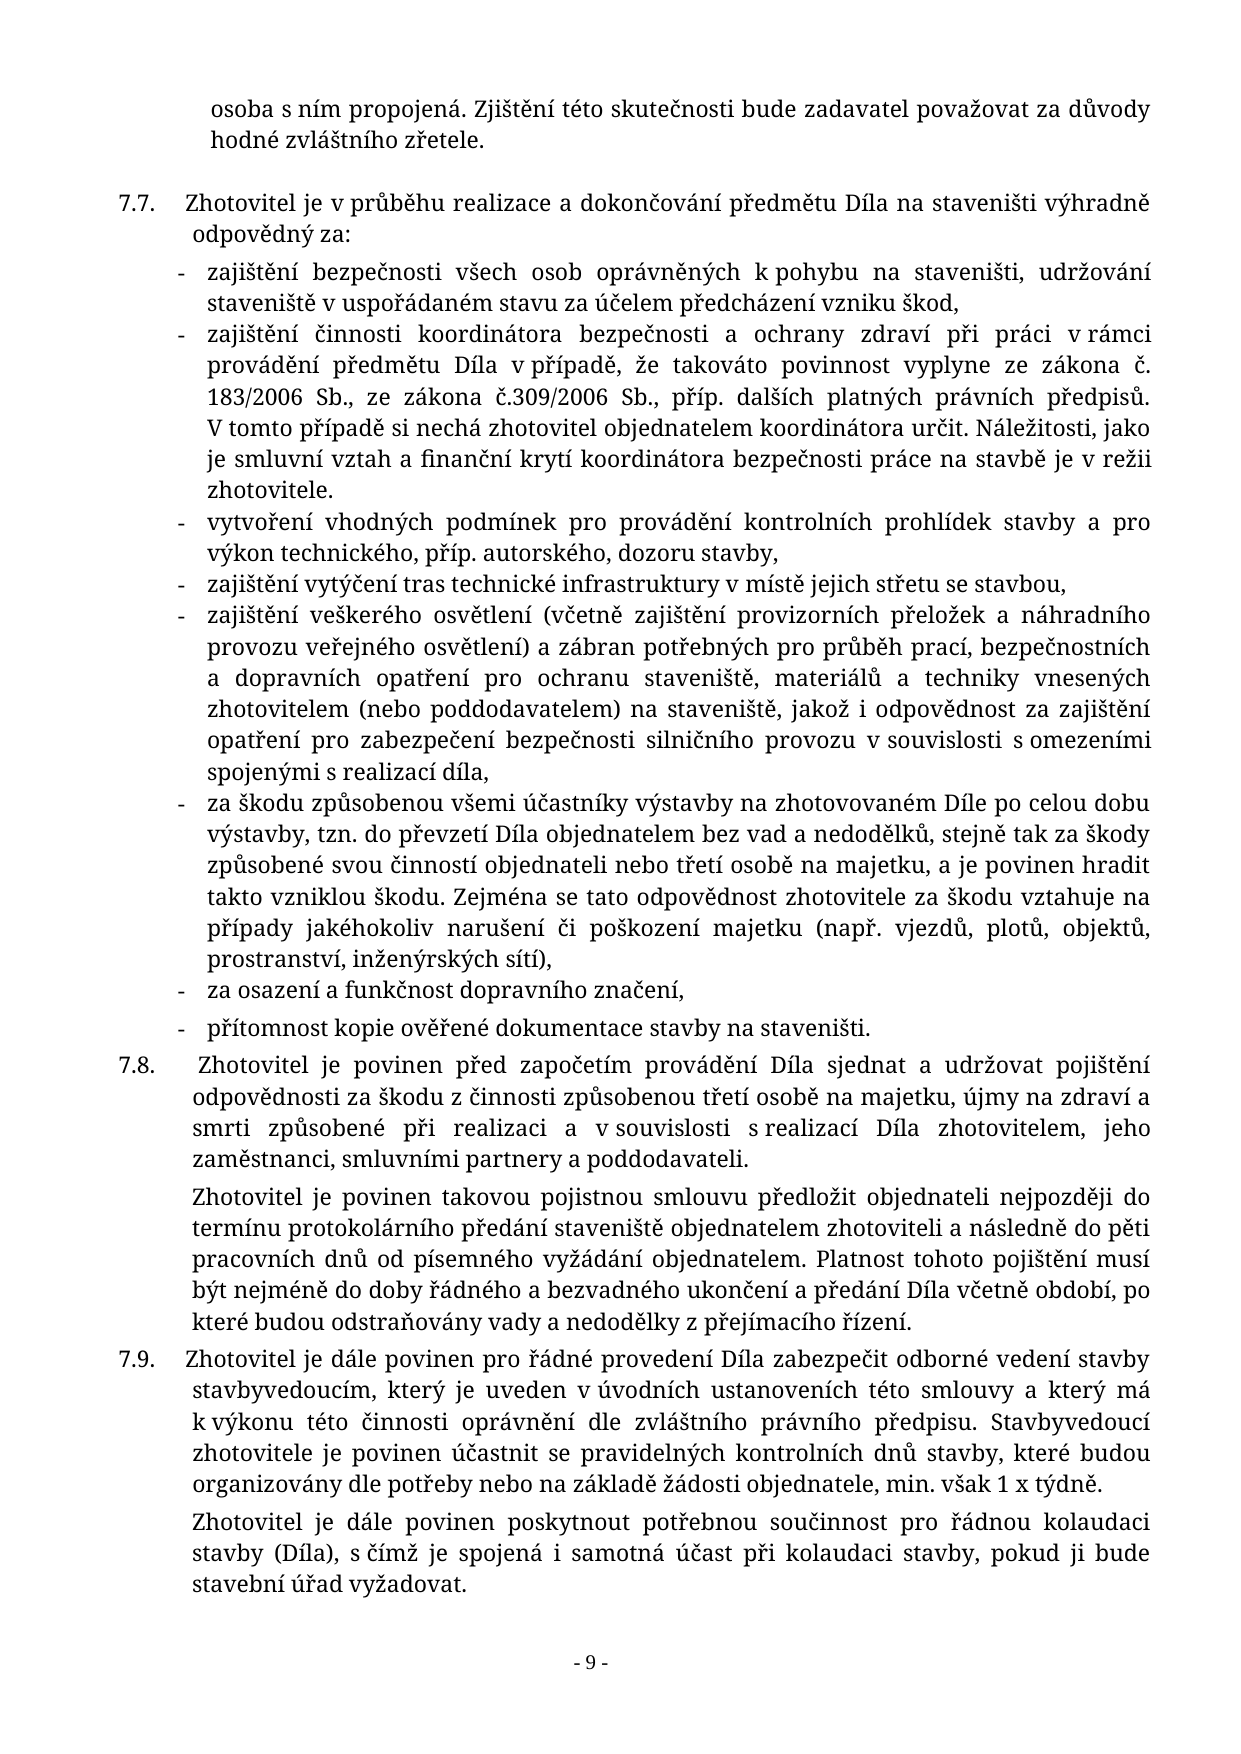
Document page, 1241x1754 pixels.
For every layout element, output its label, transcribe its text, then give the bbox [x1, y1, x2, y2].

list Zhotovitel je dále povinen pro řádné provedení Díla zabezpečit odborné vedení stavby stavbyvedoucím, který je uveden v úvodních ustanoveních této smlouvy a který má k výkonu této činnosti oprávnění dle zvláštního právního předpisu. Stavbyvedoucí zhotovitele je povinen účastnit se pravidelných kontrolních dnů stavby, které budou organizovány dle potřeby nebo na základě žádosti objednatele, min. však 1 x týdně. [118, 1343, 1152, 1499]
list zajištění veškerého osvětlení (včetně zajištění provizorních přeložek a náhradního provozu veřejného osvětlení) a zábran potřebných pro průběh prací, bezpečnostních a dopravních opatření pro ochranu staveniště, materiálů a techniky vnesených zhotovitelem (nebo poddodavatelem) na staveniště, jakož i odpovědnost za zajištění opatření pro zabezpečení bezpečnosti silničního provozu v souvislosti s omezeními spojenými s realizací díla, [177, 599, 1152, 787]
list zajištění bezpečnosti všech osob oprávněných k pohybu na staveništi, udržování staveniště v uspořádaném stavu za účelem předcházení vzniku škod, [177, 255, 1152, 318]
list zajištění činnosti koordinátora bezpečnosti a ochrany zdraví při práci v rámci provádění předmětu Díla v případě, že takováto povinnost vyplyne ze zákona č. 183/2006 Sb., ze zákona č.309/2006 Sb., příp. dalších platných právních předpisů. V tomto případě si nechá zhotovitel objednatelem koordinátora určit. Náležitosti, jako je smluvní vztah a finanční krytí koordinátora bezpečnosti práce na stavbě je v režii zhotovitele. [177, 318, 1152, 505]
text Zhotovitel je dále povinen poskytnout potřebnou součinnost pro řádnou kolaudaci stavby (Díla), s čímž je spojená i samotná účast při kolaudaci stavby, pokud ji bude stavební úřad vyžadovat. [192, 1505, 1152, 1599]
list za škodu způsobenou všemi účastníky výstavby na zhotovovaném Díle po celou dobu výstavby, tzn. do převzetí Díla objednatelem bez vad a nedodělků, stejně tak za škody způsobené svou činností objednateli nebo třetí osobě na majetku, a je povinen hradit takto vzniklou škodu. Zejména se tato odpovědnost zhotovitele za škodu vztahuje na případy jakéhokoliv narušení či poškození majetku (např. vjezdů, plotů, objektů, prostranství, inženýrských sítí), [177, 787, 1152, 974]
list Zhotovitel je povinen před započetím provádění Díla sjednat a udržovat pojištění odpovědnosti za škodu z činnosti způsobenou třetí osobě na majetku, újmy na zdraví a smrti způsobené při realizaci a v souvislosti s realizací Díla zhotovitelem, jeho zaměstnanci, smluvními partnery a poddodavateli. [118, 1049, 1152, 1174]
list přítomnost kopie ověřené dokumentace stavby na staveništi. [177, 1012, 1152, 1043]
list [173, 93, 1152, 155]
list Zhotovitel je v průběhu realizace a dokončování předmětu Díla na staveništi výhradně odpovědný za: [118, 187, 1152, 249]
list za osazení a funkčnost dopravního značení, [177, 974, 1152, 1005]
list vytvoření vhodných podmínek pro provádění kontrolních prohlídek stavby a pro výkon technického, příp. autorského, dozoru stavby, [177, 505, 1152, 568]
list zajištění vytýčení tras technické infrastruktury v místě jejich střetu se stavbou, [177, 568, 1152, 599]
text Zhotovitel je povinen takovou pojistnou smlouvu předložit objednateli nejpozději do termínu protokolárního předání staveniště objednatelem zhotoviteli a následně do pěti pracovních dnů od písemného vyžádání objednatelem. Platnost tohoto pojištění musí být nejméně do doby řádného a bezvadného ukončení a předání Díla včetně období, po které budou odstraňovány vady a nedodělky z přejímacího řízení. [192, 1180, 1152, 1337]
